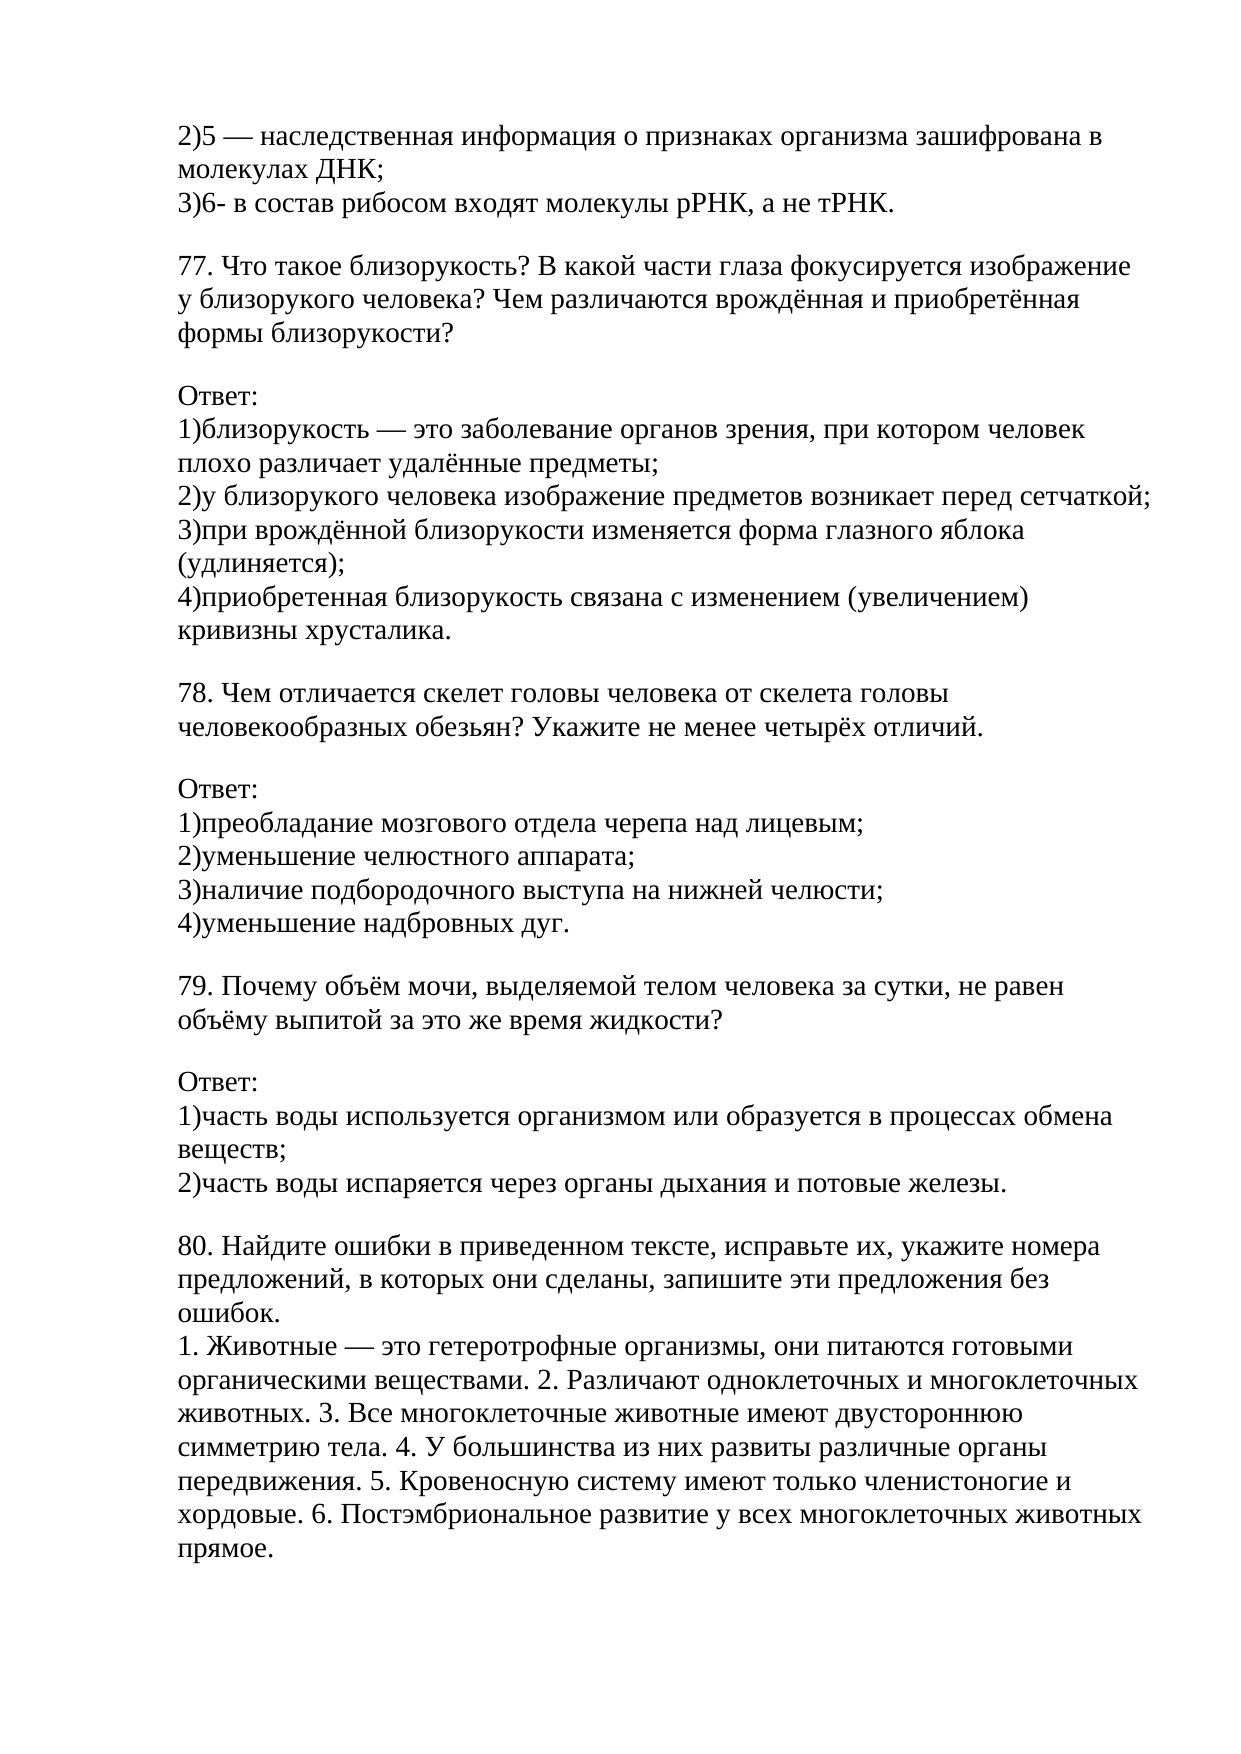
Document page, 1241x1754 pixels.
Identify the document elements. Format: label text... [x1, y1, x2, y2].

text Ответ: 1)преобладание мозгового отдела черепа над лицевым; 2)уменьшение челюстного аппарата; 3)наличие подбородочного выступа на нижней челюсти; 4)уменьшение надбровных дуг. [177, 771, 1152, 939]
text 77. Что такое близорукость? В какой части глаза фокусируется изображение у близорукого человека? Чем различаются врождённая и приобретённая формы близорукости? [177, 248, 1152, 348]
text 80. Найдите ошибки в приведенном тексте, исправьте их, укажите номера предложений, в которых они сделаны, запишите эти предложения без ошибок. 1. Животные — это гетеротрофные организмы, они питаются готовыми органическими веществами. 2. Различают одноклеточных и многоклеточных животных. 3. Все многоклеточные животные имеют двустороннюю симметрию тела. 4. У большинства из них развиты различные органы передвижения. 5. Кровеносную систему имеют только членистоногие и хордовые. 6. Постэмбриональное развитие у всех многоклеточных животных прямое. [177, 1228, 1152, 1563]
text 79. Почему объём мочи, выделяемой телом человека за сутки, не равен объёму выпитой за это же время жидкости? [177, 968, 1152, 1035]
text Ответ: 1)часть воды используется организмом или образуется в процессах обмена веществ; 2)часть воды испаряется через органы дыхания и потовые железы. [177, 1064, 1152, 1199]
text Ответ: 1)близорукость — это заболевание органов зрения, при котором человек плохо различает удалённые предметы; 2)у близорукого человека изображение предметов возникает перед сетчаткой; 3)при врождённой близорукости изменяется форма глазного яблока (удлиняется); 4)приобретенная близорукость связана с изменением (увеличением) кривизны хрусталика. [177, 378, 1152, 646]
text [177, 118, 1152, 219]
text 78. Чем отличается скелет головы человека от скелета головы человекообразных обезьян? Укажите не менее четырёх отличий. [177, 675, 1152, 742]
